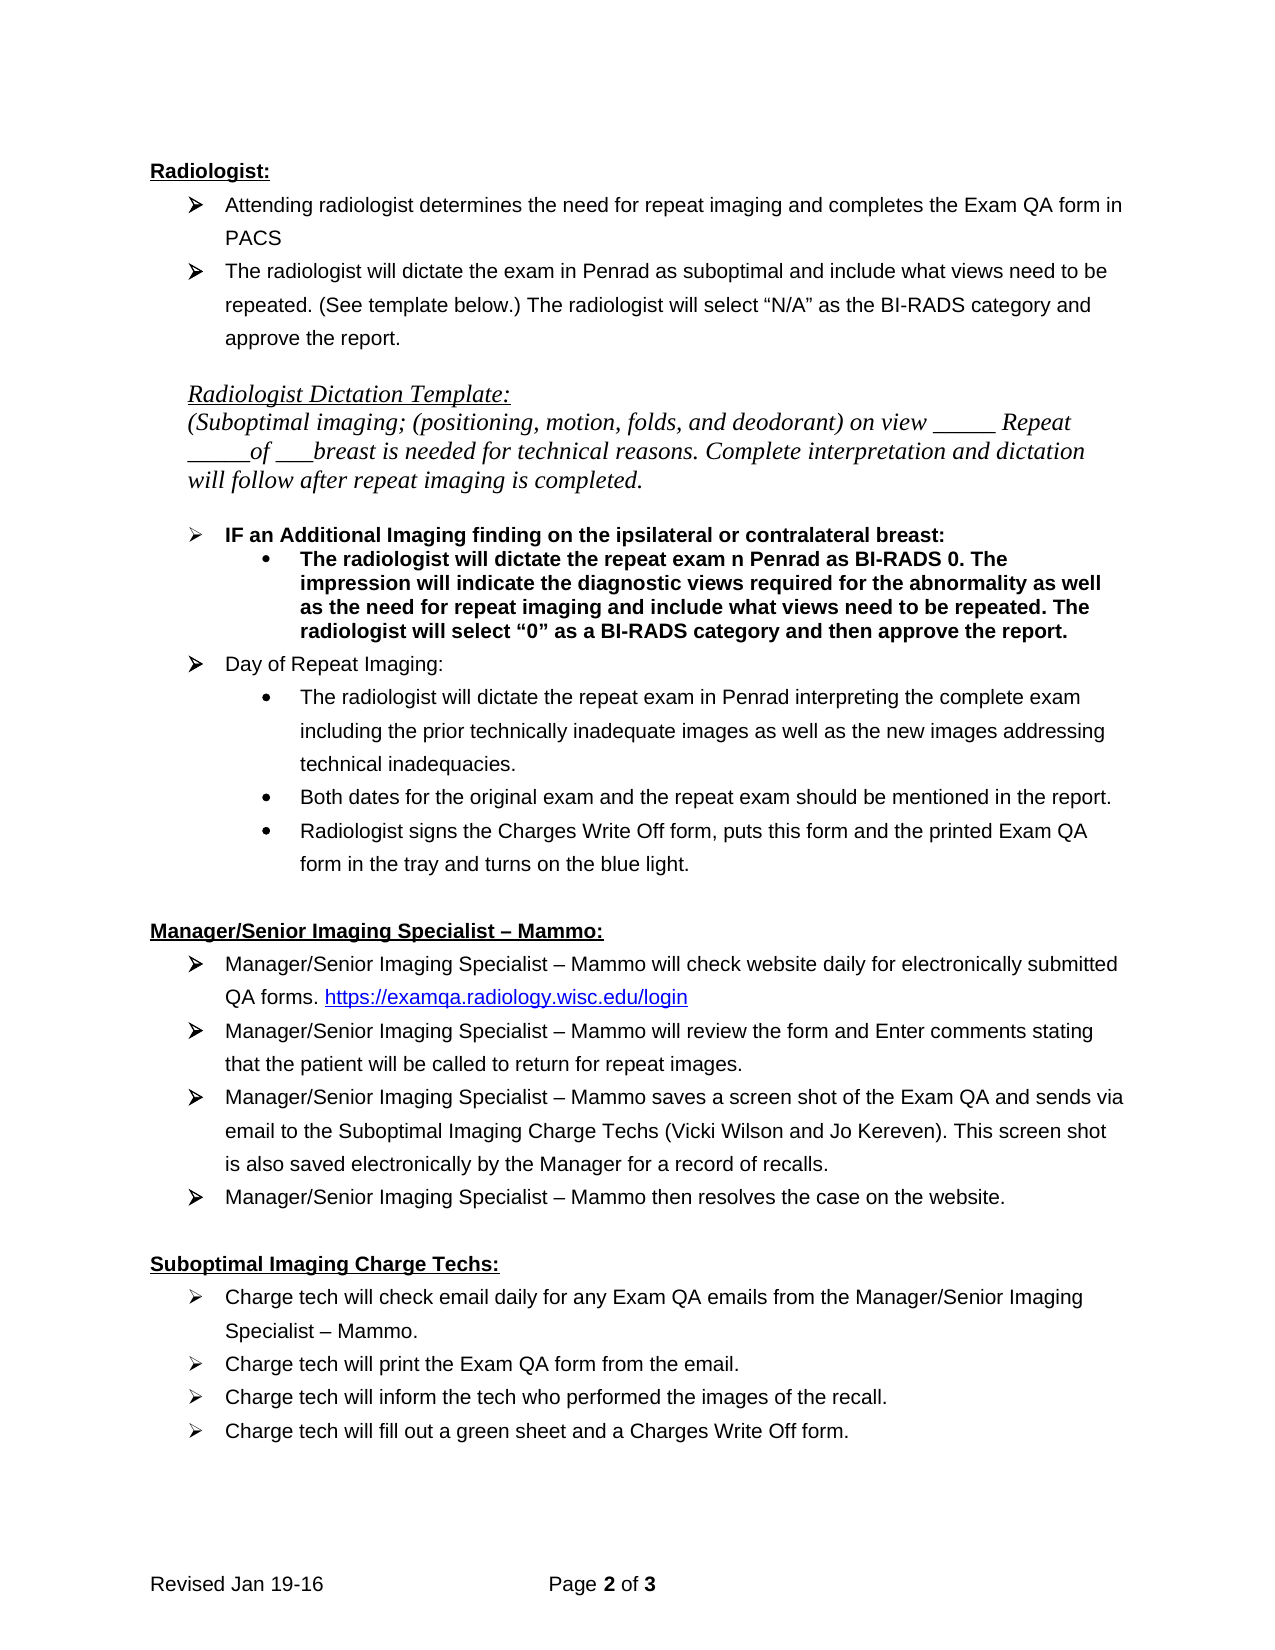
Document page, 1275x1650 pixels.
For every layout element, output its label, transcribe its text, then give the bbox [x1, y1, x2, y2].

list Charge tech will fill out a green sheet and a Charges Write Off form. [187, 1409, 1125, 1442]
list Manager/Senior Imaging Specialist – Mammo saves a screen shot of the Exam QA and sends via email to the Suboptimal Imaging Charge Techs (Vicki Wilson and Jo Kereven). This screen shot is also saved electronically by the Manager for a record of recalls. [187, 1076, 1125, 1176]
list Day of Repeat Imaging: [187, 642, 1125, 676]
list Manager/Senior Imaging Specialist – Mammo will review the form and Enter comments stating that the patient will be called to return for repeat images. [187, 1009, 1125, 1076]
list Radiologist signs the Charges Write Off form, puts this form and the printed Exam QA form in the tray and turns on the blue light. [262, 809, 1125, 876]
list The radiologist will dictate the repeat exam in Penrad interpreting the complete exam including the prior technically inadequate images as well as the new images addressing technical inadequacies. [262, 676, 1125, 776]
list Charge tech will check email daily for any Exam QA emails from the Manager/Senior Imaging Specialist – Mammo. [187, 1276, 1125, 1342]
list Both dates for the original exam and the repeat exam should be mentioned in the report. [262, 776, 1125, 809]
text (Suboptimal imaging; (positioning, motion, folds, and deodorant) on view _____ Repeat _____of ___breast is needed for technical reasons. Complete interpretation and dictation will follow after repeat imaging is completed. [187, 407, 1125, 494]
list Charge tech will inform the tech who performed the images of the recall. [187, 1376, 1125, 1409]
list IF an Additional Imaging finding on the ipsilateral or contralateral breast: [187, 522, 1125, 547]
text Suboptimal Imaging Charge Techs: [150, 1242, 1125, 1276]
text Manager/Senior Imaging Specialist – Mammo: [150, 909, 1125, 942]
list Manager/Senior Imaging Specialist – Mammo then resolves the case on the website. [187, 1176, 1125, 1209]
list Manager/Senior Imaging Specialist – Mammo will check website daily for electronically submitted QA forms. https://examqa.radiology.wisc.edu/login [187, 942, 1125, 1009]
text Radiologist: [150, 150, 1125, 183]
text Radiologist Dictation Template: [150, 379, 1125, 407]
list The radiologist will dictate the repeat exam n Penrad as BI-RADS 0. The impression will indicate the diagnostic views required for the abnormality as well as the need for repeat imaging and include what views need to be repeated. The radiologist will select “0” as a BI-RADS category and then approve the report. [262, 547, 1125, 642]
list The radiologist will dictate the exam in Penrad as suboptimal and include what views need to be repeated. (See template below.) The radiologist will select “N/A” as the BI-RADS category and approve the report. [187, 250, 1125, 350]
list Charge tech will print the Exam QA form from the email. [187, 1342, 1125, 1376]
list Attending radiologist determines the need for repeat imaging and completes the Exam QA form in PACS [187, 183, 1125, 250]
